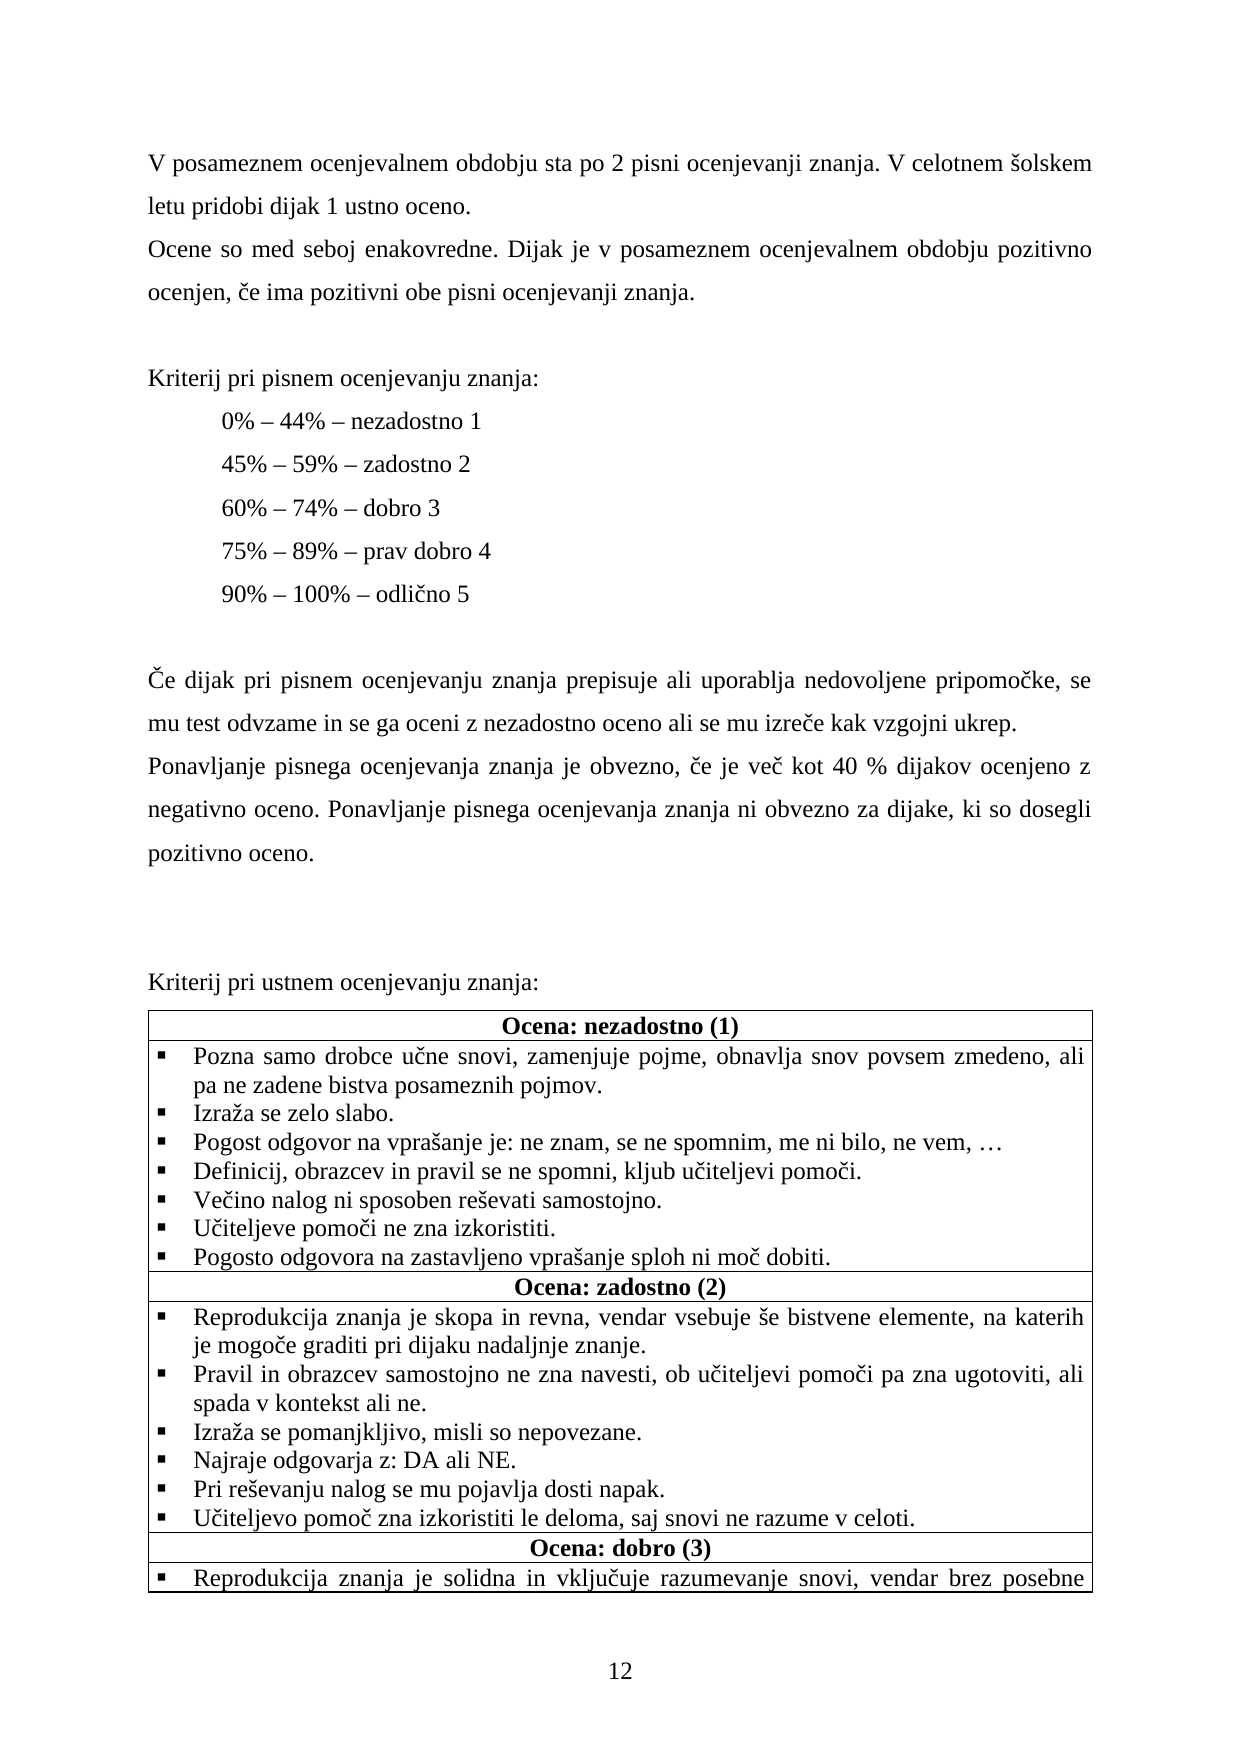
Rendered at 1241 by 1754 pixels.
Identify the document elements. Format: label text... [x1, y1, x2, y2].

text Kriterij pri ustnem ocenjevanju znanja: [148, 967, 1093, 996]
text 90% – 100% – odlično 5 [148, 579, 1093, 608]
table_cell Ocena: dobro (3) [149, 1533, 1092, 1562]
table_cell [149, 1563, 1092, 1591]
text 45% – 59% – zadostno 2 [148, 449, 1093, 478]
text Kriterij pri pisnem ocenjevanju znanja: [148, 363, 1093, 392]
text Ocene so med seboj enakovredne. Dijak je v posameznem ocenjevalnem obdobju pozitivno ocenjen, če ima pozitivni obe pisni ocenjevanji znanja. [148, 234, 1093, 306]
text 0% – 44% – nezadostno 1 [148, 406, 1093, 435]
text 60% – 74% – dobro 3 [148, 493, 1093, 521]
text 75% – 89% – prav dobro 4 [148, 536, 1093, 564]
table_cell Ocena: zadostno (2) [149, 1272, 1092, 1301]
text Ponavljanje pisnega ocenjevanja znanja je obvezno, če je več kot 40 % dijakov ocenjeno z negativno oceno. Ponavljanje pisnega ocenjevanja znanja ni obvezno za dijake, ki so dosegli pozitivno oceno. [148, 751, 1093, 866]
table_header Ocena: nezadostno (1) [149, 1011, 1092, 1040]
text Če dijak pri pisnem ocenjevanju znanja prepisuje ali uporablja nedovoljene pripomočke, se mu test odvzame in se ga oceni z nezadostno oceno ali se mu izreče kak vzgojni ukrep. [148, 665, 1093, 737]
table_cell Reprodukcija znanja je skopa in revna, vendar vsebuje še bistvene elemente, na katerih je mogoče graditi pri dijaku nadaljnje znanje. Pravil in obrazcev samostojno ne zna navesti, ob učiteljevi pomoči pa zna ugotoviti, ali spada v kontekst ali ne. Izraža se pomanjkljivo, misli so nepovezane. Najraje odgovarja z: DA ali NE. Pri reševanju nalog se mu pojavlja dosti napak. Učiteljevo pomoč zna izkoristiti le deloma, saj snovi ne razume v celoti. [149, 1302, 1092, 1532]
text V posameznem ocenjevalnem obdobju sta po 2 pisni ocenjevanji znanja. V celotnem šolskem letu pridobi dijak 1 ustno oceno. [148, 148, 1093, 219]
table_cell Pozna samo drobce učne snovi, zamenjuje pojme, obnavlja snov povsem zmedeno, ali pa ne zadene bistva posameznih pojmov. Izraža se zelo slabo. Pogost odgovor na vprašanje je: ne znam, se ne spomnim, me ni bilo, ne vem, … Definicij, obrazcev in pravil se ne spomni, kljub učiteljevi pomoči. Večino nalog ni sposoben reševati samostojno. Učiteljeve pomoči ne zna izkoristiti. Pogosto odgovora na zastavljeno vprašanje sploh ni moč dobiti. [149, 1041, 1092, 1271]
